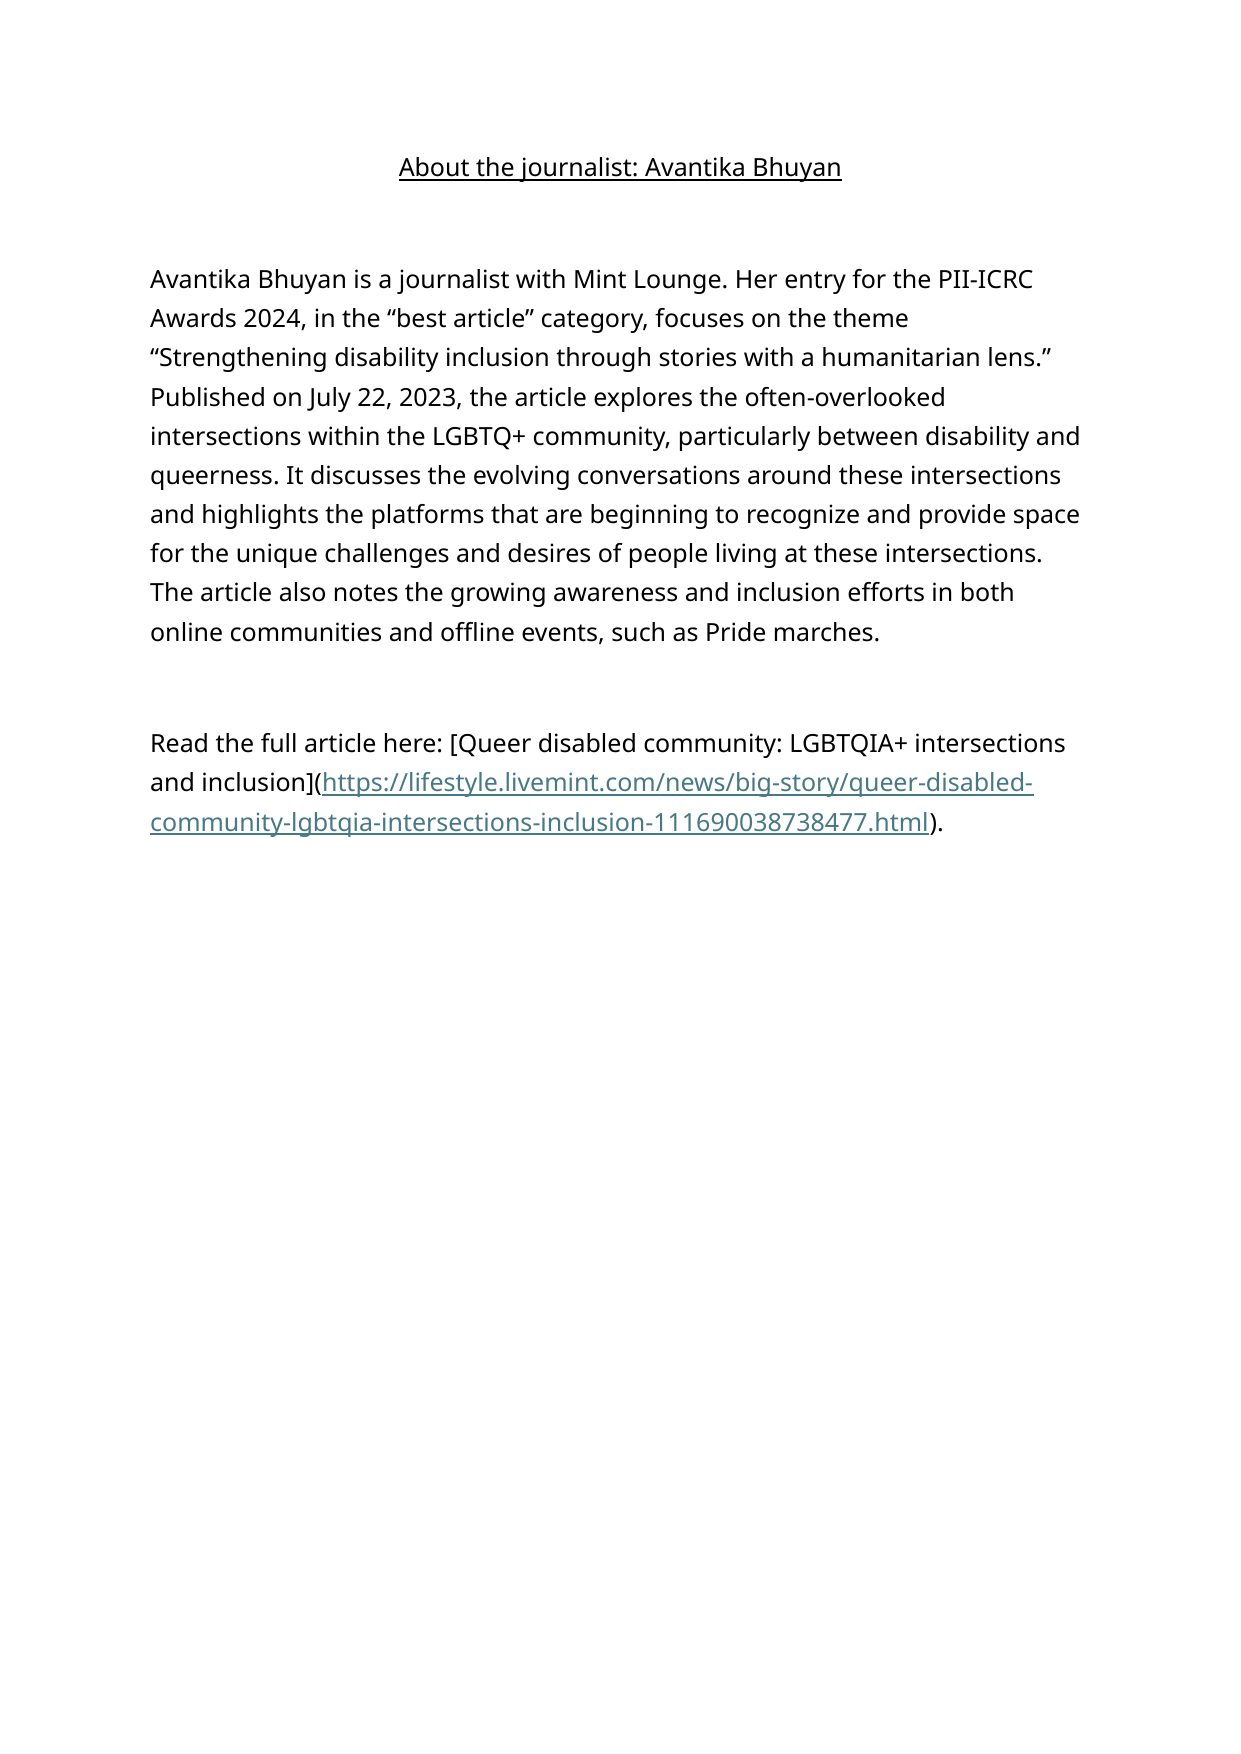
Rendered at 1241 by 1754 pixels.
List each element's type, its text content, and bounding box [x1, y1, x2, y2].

text Read the full article here: [Queer disabled community: LGBTQIA+ intersections and inclusion](https://lifestyle.livemint.com/news/big-story/queer-disabled-community-lgbtqia-intersections-inclusion-111690038738477.html). [150, 726, 1090, 838]
text Avantika Bhuyan is a journalist with Mint Lounge. Her entry for the PII-ICRC Awards 2024, in the “best article” category, focuses on the theme “Strengthening disability inclusion through stories with a humanitarian lens.” Published on July 22, 2023, the article explores the often-overlooked intersections within the LGBTQ+ community, particularly between disability and queerness. It discusses the evolving conversations around these intersections and highlights the platforms that are beginning to recognize and provide space for the unique challenges and desires of people living at these intersections. The article also notes the growing awareness and inclusion efforts in both online communities and offline events, such as Pride marches. [150, 262, 1090, 648]
text About the journalist: Avantika Bhuyan [150, 150, 1090, 184]
